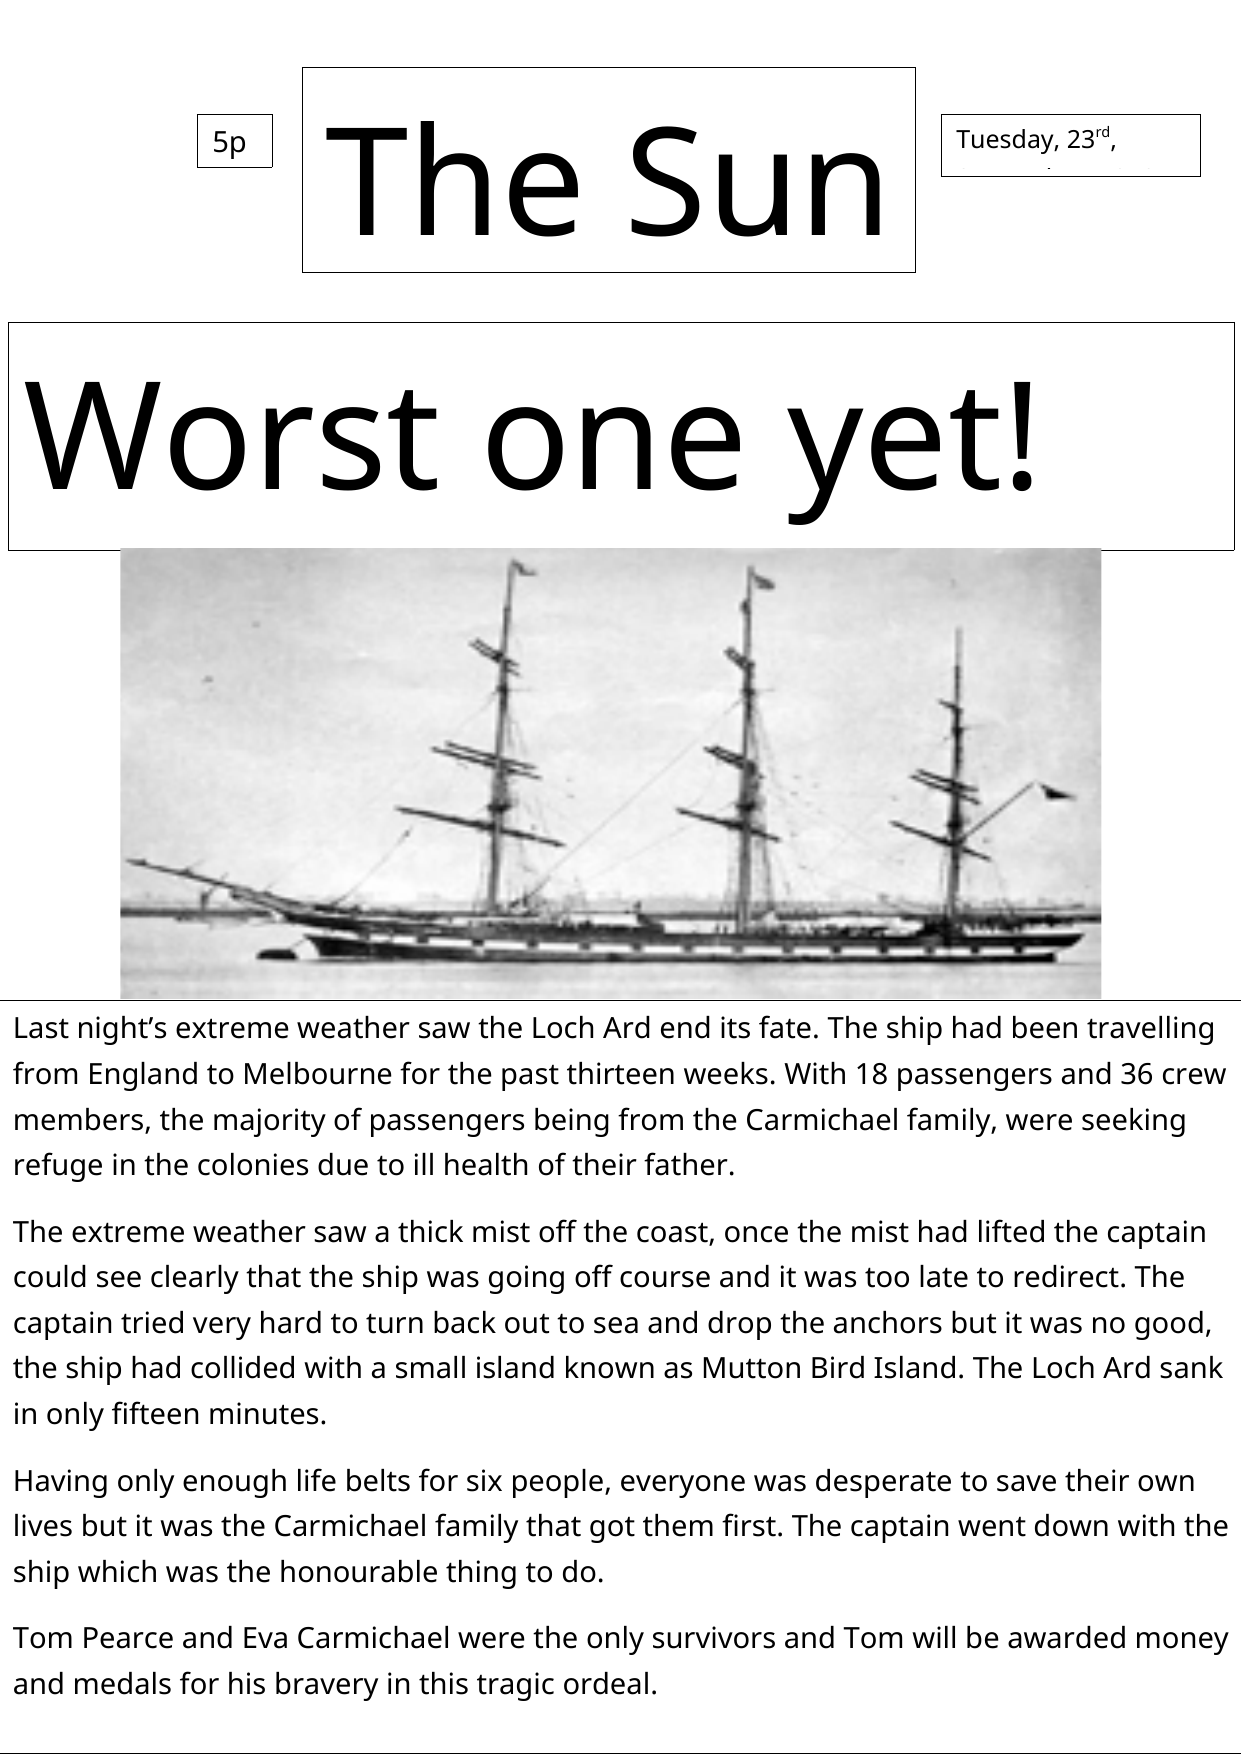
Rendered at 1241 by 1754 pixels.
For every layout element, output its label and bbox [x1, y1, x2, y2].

picture [120, 548, 1102, 999]
